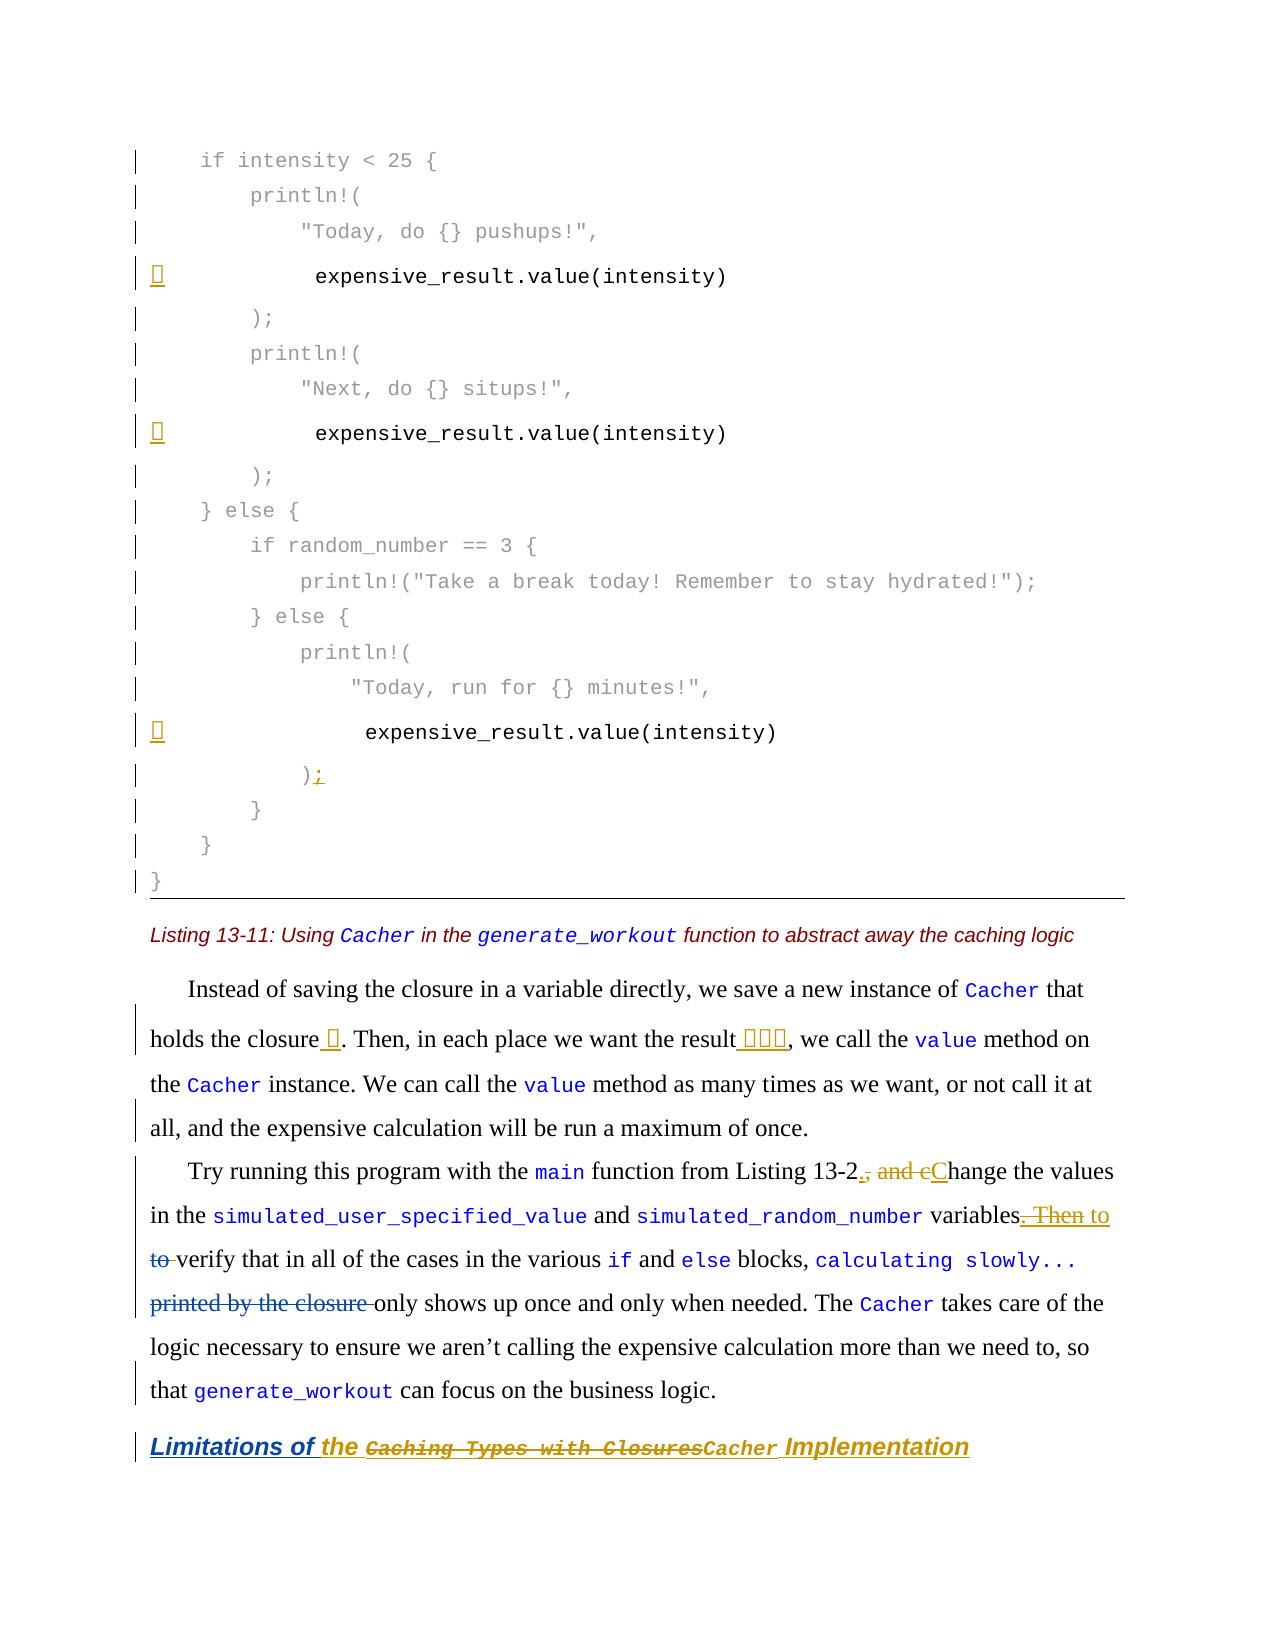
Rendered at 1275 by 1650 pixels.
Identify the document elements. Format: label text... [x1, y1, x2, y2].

text "Next, do {} situps!", [150, 378, 1125, 402]
text "Today, do {} pushups!", [150, 221, 1125, 244]
text println!("Take a break today! Remember to stay hydrated!"); [150, 571, 1125, 594]
text expensive_result.value(intensity) [150, 712, 1125, 747]
text Try running this program with the main function from Listing 13-2 hange the values in the simulated_user_specified_value and simulated_random_number variables verify that in all of the cases in the various if and else blocks, calculating slowly... only shows up once and only when needed. The Cacher takes care of the logic necessary to ensure we aren’t calling the expensive calculation more than we need to, so that generate_workout can focus on the business logic. [150, 1156, 1125, 1405]
text } else { [150, 606, 1125, 630]
text } else { [150, 500, 1125, 524]
text "Today, run for {} minutes!", [150, 677, 1125, 701]
text if intensity < 25 { [150, 150, 1125, 174]
text ); [150, 307, 1125, 331]
text println!( [150, 642, 1125, 665]
text if random_number == 3 { [150, 535, 1125, 559]
text println!( [150, 343, 1125, 366]
text println!( [150, 185, 1125, 209]
text expensive_result.value(intensity) [150, 413, 1125, 448]
text Instead of saving the closure in a variable directly, we save a new instance of Cacher that holds the closure. Then, in each place we want the result, we call the value method on the Cacher instance. We can call the value method as many times as we want, or not call it at all, and the expensive calculation will be run a maximum of once. [150, 974, 1125, 1142]
text ); [150, 464, 1125, 488]
list Listing 13-11: Using Cacher in the generate_workout function to abstract away the caching logic [150, 923, 1125, 949]
text expensive_result.value(intensity) [150, 256, 1125, 290]
text } [150, 834, 1125, 858]
text } [150, 799, 1125, 823]
text } [150, 870, 1125, 898]
text ) [150, 763, 1125, 787]
